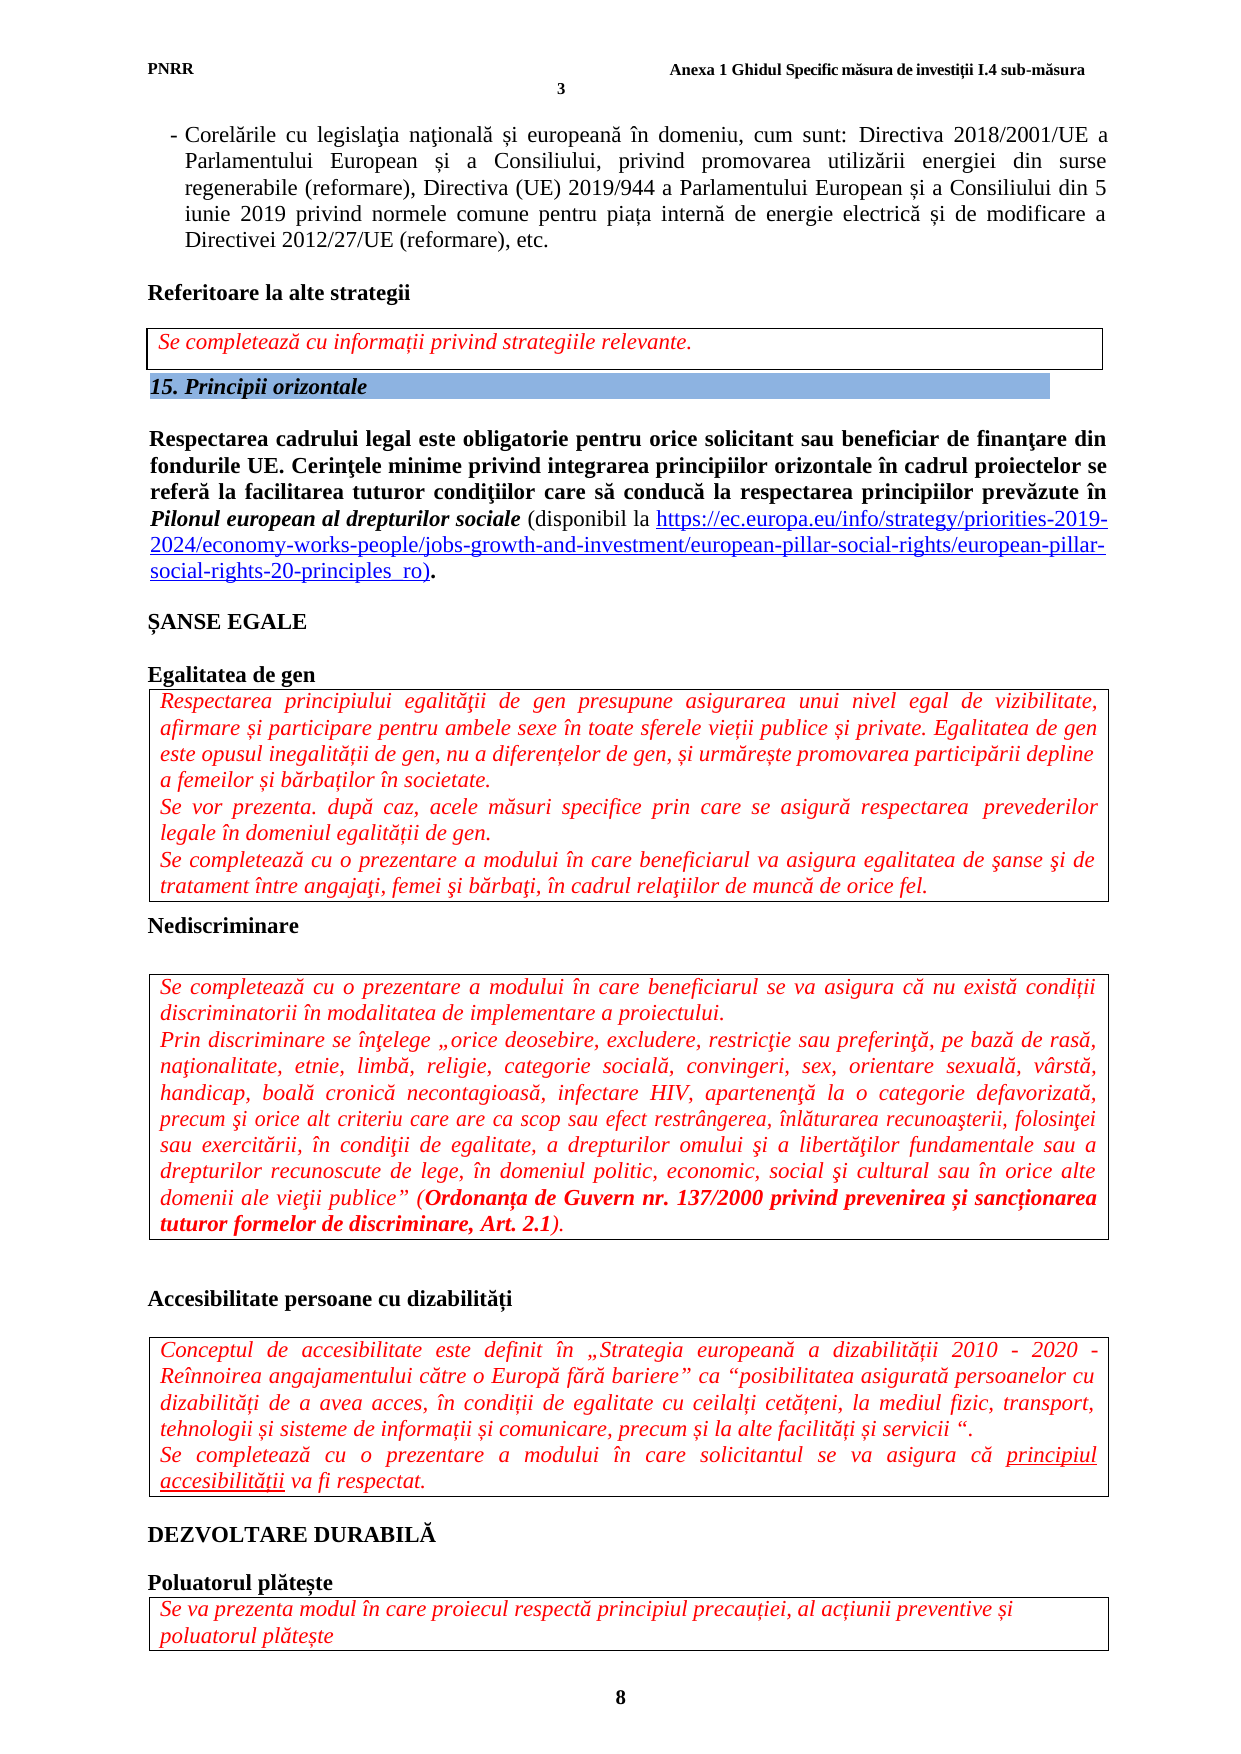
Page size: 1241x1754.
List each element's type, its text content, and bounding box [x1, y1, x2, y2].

text Respectarea cadrului legal este obligatorie pentru orice solicitant sau beneficiar de finanţare din fondurile UE. Cerinţele minime privind integrarea principiilor orizontale în cadrul proiectelor se referă la facilitarea tuturor condiţiilor care să conducă la respectarea principiilor prevăzute în Pilonul european al drepturilor sociale (disponibil la https://ec.europa.eu/info/strategy/priorities-2019-2024/economy-works-people/jobs-growth-and-investment/european-pillar-social-rights/european-pillar-social-rights-20-principles_ro). [149, 426, 1108, 584]
text DEZVOLTARE DURABILĂ [147, 1521, 1166, 1548]
subtitle Referitoare la alte strategii [147, 279, 1166, 305]
list Corelările cu legislaţia naţională și europeană în domeniu, cum sunt: Directiva 2018/2001/UE a Parlamentului European și a Consiliului, privind promovarea utilizării energiei din surse regenerabile (reformare), Directiva (UE) 2019/944 a Parlamentului European și a Consiliului din 5 iunie 2019 privind normele comune pentru piața internă de energie electrică și de modificare a Directivei 2012/27/UE (reformare), etc. [170, 121, 1108, 253]
text 15. Principii orizontale [150, 306, 1166, 399]
subtitle Poluatorul plătește [147, 1569, 1166, 1596]
subtitle Accesibilitate persoane cu dizabilități [147, 1288, 1166, 1312]
text Nediscriminare [147, 912, 1166, 938]
subtitle Egalitatea de gen [147, 661, 1166, 687]
list ȘANSE EGALE [147, 587, 1097, 640]
